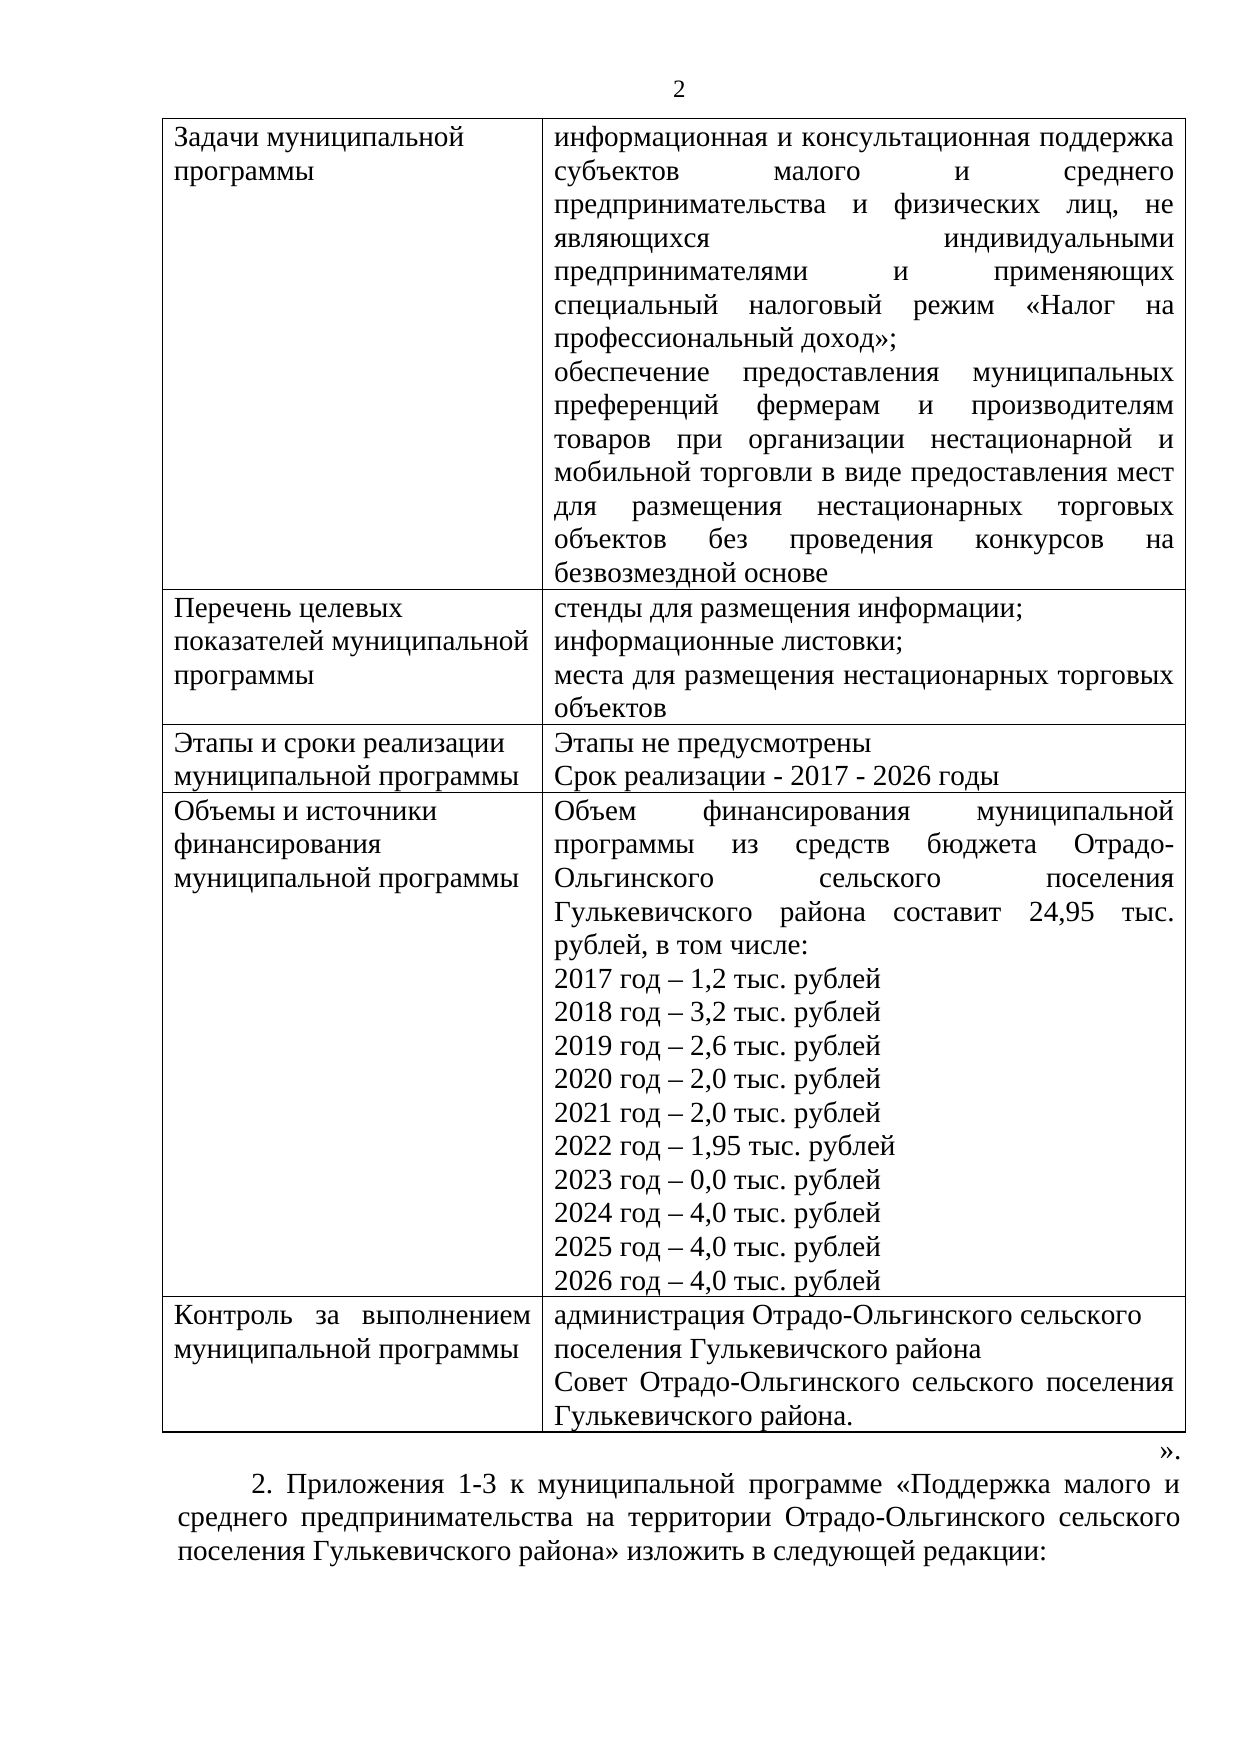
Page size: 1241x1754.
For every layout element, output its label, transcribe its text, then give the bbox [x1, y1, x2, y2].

table_cell администрация Отрадо-Ольгинского сельского поселения Гулькевичского района Совет Отрадо-Ольгинского сельского поселения Гулькевичского района. [543, 1297, 1185, 1431]
table_cell стенды для размещения информации; информационные листовки; места для размещения нестационарных торговых объектов [543, 590, 1185, 724]
table_cell Задачи муниципальной программы [163, 119, 542, 589]
table_cell Контроль за выполнением муниципальной программы [163, 1297, 542, 1431]
table_cell Этапы и сроки реализации муниципальной программы [163, 725, 542, 792]
table_cell Перечень целевых показателей муниципальной программы [163, 590, 542, 724]
text 2. Приложения 1-3 к муниципальной программе «Поддержка малого и среднего предпринимательства на территории Отрадо-Ольгинского сельского поселения Гулькевичского района» изложить в следующей редакции: [177, 1466, 1181, 1567]
table_cell информационная и консультационная поддержка субъектов малого и среднего предпринимательства и физических лиц, не являющихся индивидуальными предпринимателями и применяющих специальный налоговый режим «Налог на профессиональный доход»; обеспечение предоставления муниципальных преференций фермерам и производителям товаров при организации нестационарной и мобильной торговли в виде предоставления мест для размещения нестационарных торговых объектов без проведения конкурсов на безвозмездной основе [543, 119, 1185, 589]
table_cell Объемы и источники финансирования муниципальной программы [163, 793, 542, 1296]
table_cell Объем финансирования муниципальной программы из средств бюджета Отрадо-Ольгинского сельского поселения Гулькевичского района составит 24,95 тыс. рублей, в том числе: 2017 год – 1,2 тыс. рублей 2018 год – 3,2 тыс. рублей 2019 год – 2,6 тыс. рублей 2020 год – 2,0 тыс. рублей 2021 год – 2,0 тыс. рублей 2022 год – 1,95 тыс. рублей 2023 год – 0,0 тыс. рублей 2024 год – 4,0 тыс. рублей 2025 год – 4,0 тыс. рублей 2026 год – 4,0 тыс. рублей [543, 793, 1185, 1296]
text ». [177, 1433, 1181, 1466]
table_cell Этапы не предусмотрены Срок реализации - 2017 - 2026 годы [543, 725, 1185, 792]
